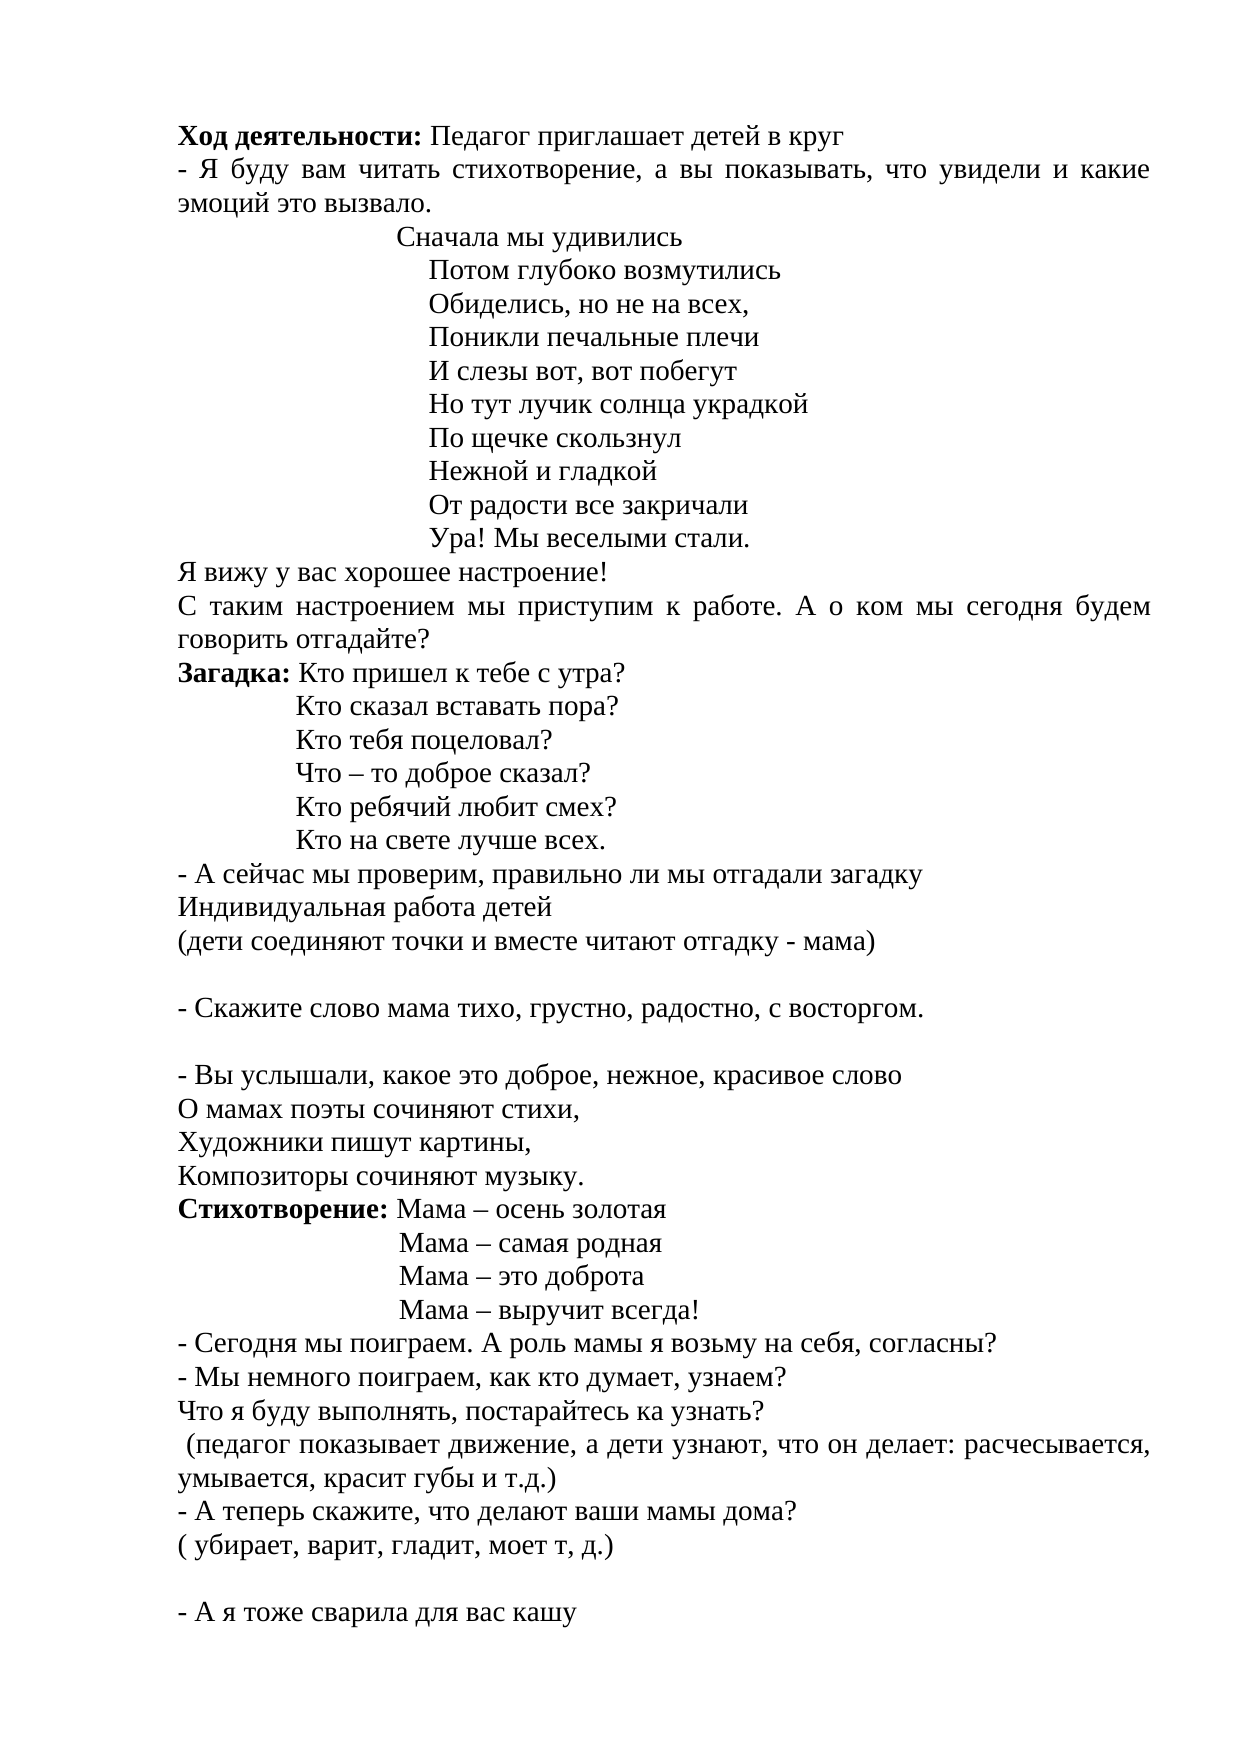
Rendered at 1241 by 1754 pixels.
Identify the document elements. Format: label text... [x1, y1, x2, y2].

text Загадка: Кто пришел к тебе с утра? [177, 655, 1152, 688]
text Нежной и гладкой [177, 453, 1152, 487]
text Обиделись, но не на всех, [177, 286, 1152, 319]
text Поникли печальные плечи [177, 319, 1152, 353]
text - Скажите слово мама тихо, грустно, радостно, с восторгом. [177, 990, 1152, 1024]
text - А я тоже сварила для вас кашу [177, 1594, 1152, 1627]
text Мама – выручит всегда! [177, 1292, 1152, 1326]
text Что я буду выполнять, постарайтесь ка узнать? [177, 1393, 1152, 1426]
text - Я буду вам читать стихотворение, а вы показывать, что увидели и какие эмоций это вызвало. [177, 152, 1152, 219]
text И слезы вот, вот побегут [177, 353, 1152, 386]
text Индивидуальная работа детей [177, 889, 1152, 923]
text - Сегодня мы поиграем. А роль мамы я возьму на себя, согласны? [177, 1326, 1152, 1359]
text По щечке скользнул [177, 420, 1152, 453]
text (дети соединяют точки и вместе читают отгадку - мама) [177, 923, 1152, 957]
text - Мы немного поиграем, как кто думает, узнаем? [177, 1359, 1152, 1393]
text ( убирает, варит, гладит, моет т, д.) [177, 1527, 1152, 1560]
text Кто тебя поцеловал? [177, 722, 1152, 755]
text Я вижу у вас хорошее настроение! [177, 554, 1152, 588]
text С таким настроением мы приступим к работе. А о ком мы сегодня будем говорить отгадайте? [177, 588, 1152, 655]
text Композиторы сочиняют музыку. [177, 1158, 1152, 1191]
text Художники пишут картины, [177, 1124, 1152, 1158]
text - А теперь скажите, что делают ваши мамы дома? [177, 1493, 1152, 1527]
text Но тут лучик солнца украдкой [177, 386, 1152, 420]
text Кто на свете лучше всех. [177, 822, 1152, 856]
text Потом глубоко возмутились [177, 252, 1152, 286]
text Мама – это доброта [177, 1258, 1152, 1292]
text Стихотворение: Мама – осень золотая [177, 1191, 1152, 1225]
text - А сейчас мы проверим, правильно ли мы отгадали загадку [177, 856, 1152, 889]
text Кто сказал вставать пора? [177, 688, 1152, 722]
text (педагог показывает движение, а дети узнают, что он делает: расчесывается, умывается, красит губы и т.д.) [177, 1426, 1152, 1493]
text Сначала мы удивились [177, 219, 1152, 252]
text Что – то доброе сказал? [177, 755, 1152, 789]
text О мамах поэты сочиняют стихи, [177, 1091, 1152, 1124]
text От радости все закричали [177, 487, 1152, 521]
text Кто ребячий любит смех? [177, 789, 1152, 822]
text Мама – самая родная [177, 1225, 1152, 1258]
text Ура! Мы веселыми стали. [177, 521, 1152, 554]
text Ход деятельности: Педагог приглашает детей в круг [177, 118, 1152, 152]
text - Вы услышали, какое это доброе, нежное, красивое слово [177, 1057, 1152, 1091]
